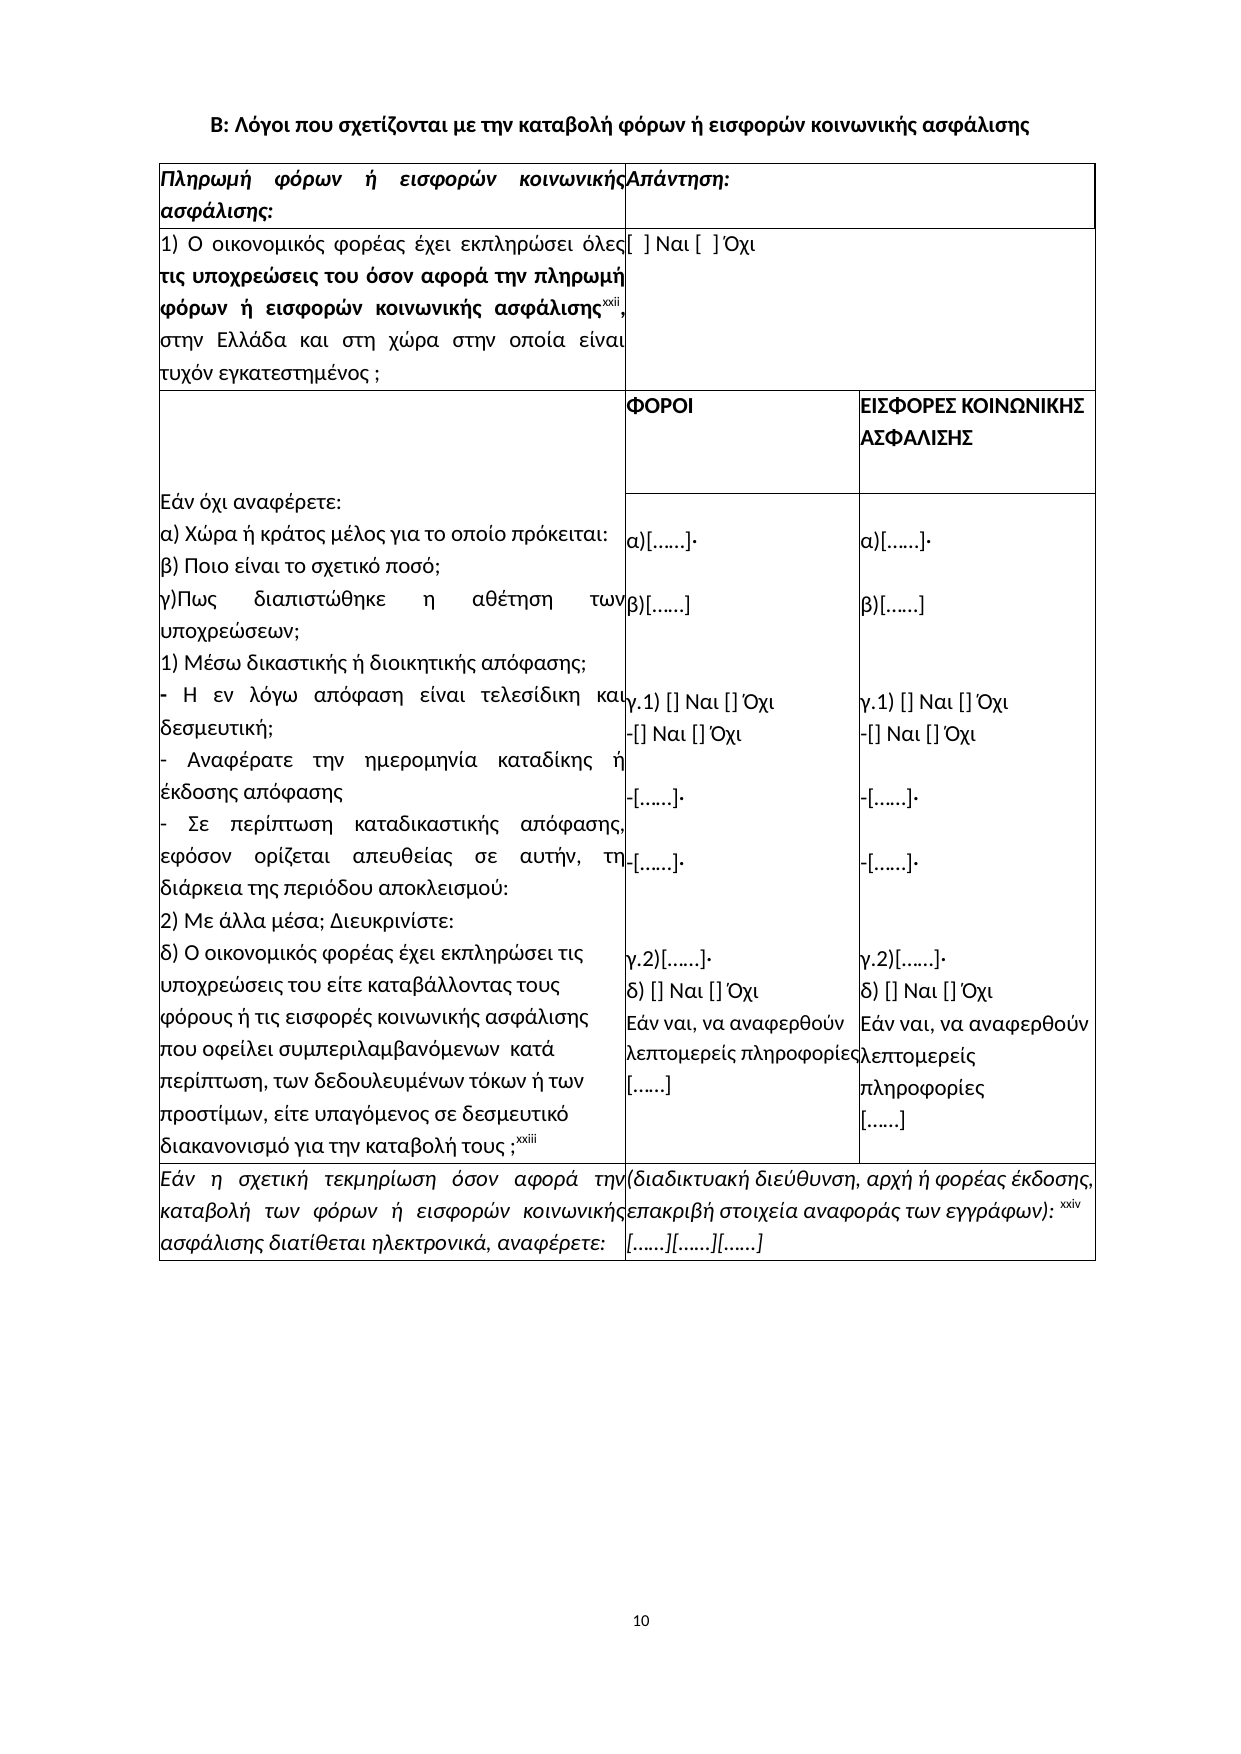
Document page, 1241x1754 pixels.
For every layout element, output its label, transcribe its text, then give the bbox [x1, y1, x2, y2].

table_cell [ ] Ναι [ ] Όχι [626, 229, 1095, 390]
table_header Πληρωμή φόρων ή εισφορών κοινωνικής ασφάλισης: [160, 164, 625, 228]
table_header Απάντηση: [626, 164, 1094, 228]
text Β: Λόγοι που σχετίζονται με την καταβολή φόρων ή εισφορών κοινωνικής ασφάλισης [159, 110, 1081, 138]
table_cell Εάν όχι αναφέρετε: α) Χώρα ή κράτος μέλος για το οποίο πρόκειται: β) Ποιο είναι το σχετικό ποσό; γ)Πως διαπιστώθηκε η αθέτηση των υποχρεώσεων; 1) Μέσω δικαστικής ή διοικητικής απόφασης; - Η εν λόγω απόφαση είναι τελεσίδικη και δεσμευτική; - Αναφέρατε την ημερομηνία καταδίκης ή έκδοσης απόφασης - Σε περίπτωση καταδικαστικής απόφασης, εφόσον ορίζεται απευθείας σε αυτήν, τη διάρκεια της περιόδου αποκλεισμού: 2) Με άλλα μέσα; Διευκρινίστε: δ) Ο οικονομικός φορέας έχει εκπληρώσει τις υποχρεώσεις του είτε καταβάλλοντας τους φόρους ή τις εισφορές κοινωνικής ασφάλισης που οφείλει συμπεριλαμβανόμενων κατά περίπτωση, των δεδουλευμένων τόκων ή των προστίμων, είτε υπαγόμενος σε δεσμευτικό διακανονισμό για την καταβολή τους ; [160, 391, 625, 1163]
table_cell Εάν η σχετική τεκμηρίωση όσον αφορά την καταβολή των φόρων ή εισφορών κοινωνικής ασφάλισης διατίθεται ηλεκτρονικά, αναφέρετε: [160, 1164, 625, 1260]
table_cell ΦΟΡΟΙ [626, 391, 859, 493]
table_cell 1) Ο οικονομικός φορέας έχει εκπληρώσει όλες τις υποχρεώσεις του όσον αφορά την πληρωμή φόρων ή εισφορών κοινωνικής ασφάλισης, στην Ελλάδα και στη χώρα στην οποία είναι τυχόν εγκατεστημένος ; [160, 229, 625, 390]
table_cell (διαδικτυακή διεύθυνση, αρχή ή φορέας έκδοσης, επακριβή στοιχεία αναφοράς των εγγράφων): [……][……][……] [626, 1164, 1095, 1260]
table_cell α)[……]· β)[……] γ.1) [] Ναι [] Όχι -[] Ναι [] Όχι -[……]· -[……]· γ.2)[……]· δ) [] Ναι [] Όχι Εάν ναι, να αναφερθούν λεπτομερείς πληροφορίες [……] [860, 494, 1095, 1163]
table_cell α)[……]· β)[……] γ.1) [] Ναι [] Όχι -[] Ναι [] Όχι -[……]· -[……]· γ.2)[……]· δ) [] Ναι [] Όχι Εάν ναι, να αναφερθούν λεπτομερείς πληροφορίες [……] [626, 494, 859, 1163]
table_cell ΕΙΣΦΟΡΕΣ ΚΟΙΝΩΝΙΚΗΣ ΑΣΦΑΛΙΣΗΣ [860, 391, 1095, 493]
